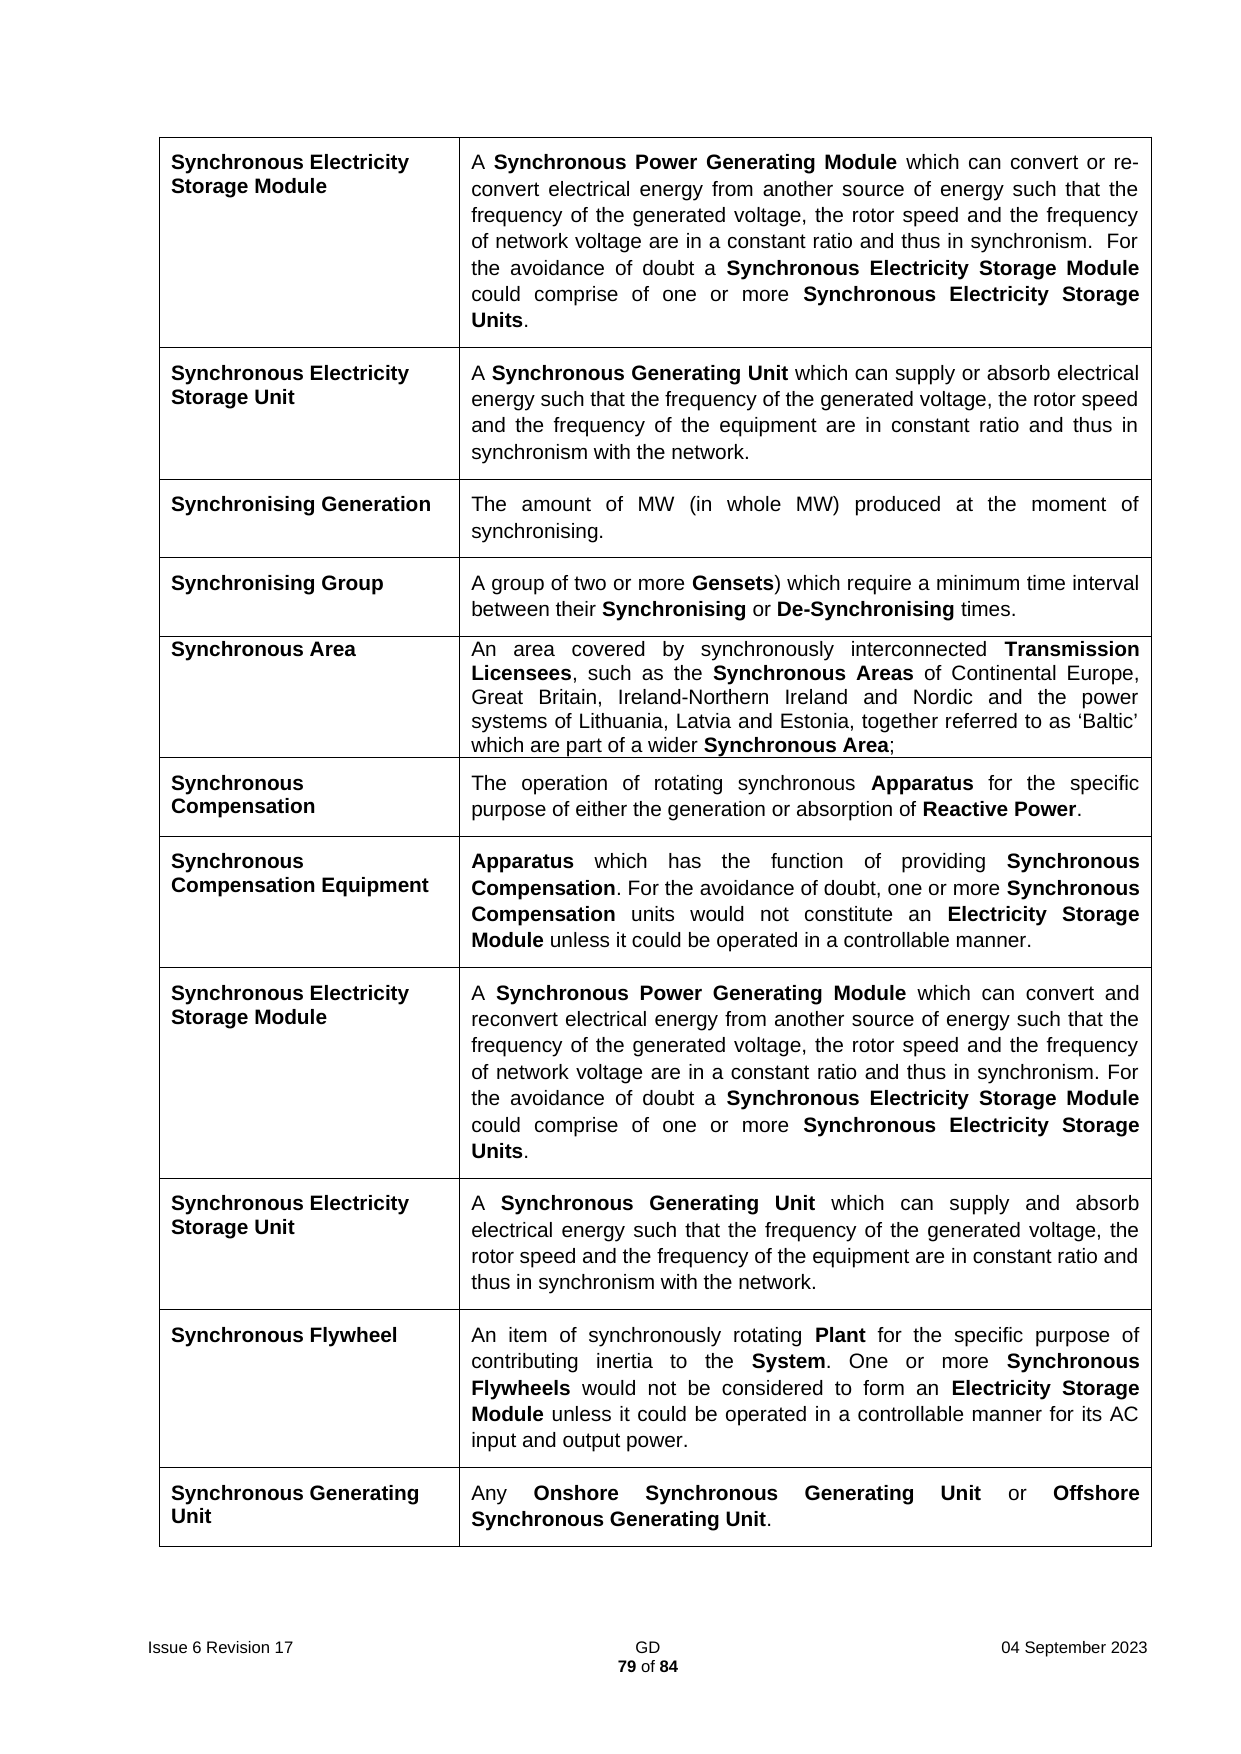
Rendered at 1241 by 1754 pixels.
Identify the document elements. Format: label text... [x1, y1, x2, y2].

table_cell Synchronous Generating Unit [160, 1468, 459, 1546]
table_cell Synchronous Compensation Equipment [160, 837, 459, 967]
table_cell An item of synchronously rotating Plant for the specific purpose of contributing inertia to the System. One or more Synchronous Flywheels would not be considered to form an Electricity Storage Module unless it could be operated in a controllable manner for its AC input and output power. [460, 1310, 1151, 1467]
table_cell Apparatus which has the function of providing Synchronous Compensation. For the avoidance of doubt, one or more Synchronous Compensation units would not constitute an Electricity Storage Module unless it could be operated in a controllable manner. [460, 837, 1151, 967]
table_cell Synchronous Flywheel [160, 1310, 459, 1467]
table_cell An area covered by synchronously interconnected Transmission Licensees, such as the Synchronous Areas of Continental Europe, Great Britain, Ireland-Northern Ireland and Nordic and the power systems of Lithuania, Latvia and Estonia, together referred to as ‘Baltic’ which are part of a wider Synchronous Area; [460, 637, 1151, 757]
table_cell A Synchronous Generating Unit which can supply or absorb electrical energy such that the frequency of the generated voltage, the rotor speed and the frequency of the equipment are in constant ratio and thus in synchronism with the network. [460, 348, 1151, 478]
table_cell A Synchronous Power Generating Module which can convert or re-convert electrical energy from another source of energy such that the frequency of the generated voltage, the rotor speed and the frequency of network voltage are in a constant ratio and thus in synchronism. For the avoidance of doubt a Synchronous Electricity Storage Module could comprise of one or more Synchronous Electricity Storage Units. [460, 138, 1151, 347]
table_cell Synchronising Group [160, 558, 459, 636]
table_cell A Synchronous Power Generating Module which can convert and reconvert electrical energy from another source of energy such that the frequency of the generated voltage, the rotor speed and the frequency of network voltage are in a constant ratio and thus in synchronism. For the avoidance of doubt a Synchronous Electricity Storage Module could comprise of one or more Synchronous Electricity Storage Units. [460, 968, 1151, 1178]
table_cell A group of two or more Gensets) which require a minimum time interval between their Synchronising or De-Synchronising times. [460, 558, 1151, 636]
table_cell Synchronising Generation [160, 480, 459, 557]
table_cell Synchronous Compensation [160, 758, 459, 836]
table_cell A Synchronous Generating Unit which can supply and absorb electrical energy such that the frequency of the generated voltage, the rotor speed and the frequency of the equipment are in constant ratio and thus in synchronism with the network. [460, 1179, 1151, 1309]
table_cell Any Onshore Synchronous Generating Unit or Offshore Synchronous Generating Unit. [460, 1468, 1151, 1546]
table_cell The operation of rotating synchronous Apparatus for the specific purpose of either the generation or absorption of Reactive Power. [460, 758, 1151, 836]
table_cell Synchronous Area [160, 637, 459, 757]
table_cell Synchronous Electricity Storage Module [160, 968, 459, 1178]
table_cell Synchronous Electricity Storage Module [160, 138, 459, 347]
table_cell Synchronous Electricity Storage Unit [160, 348, 459, 478]
table_cell Synchronous Electricity Storage Unit [160, 1179, 459, 1309]
table_cell The amount of MW (in whole MW) produced at the moment of synchronising. [460, 480, 1151, 557]
